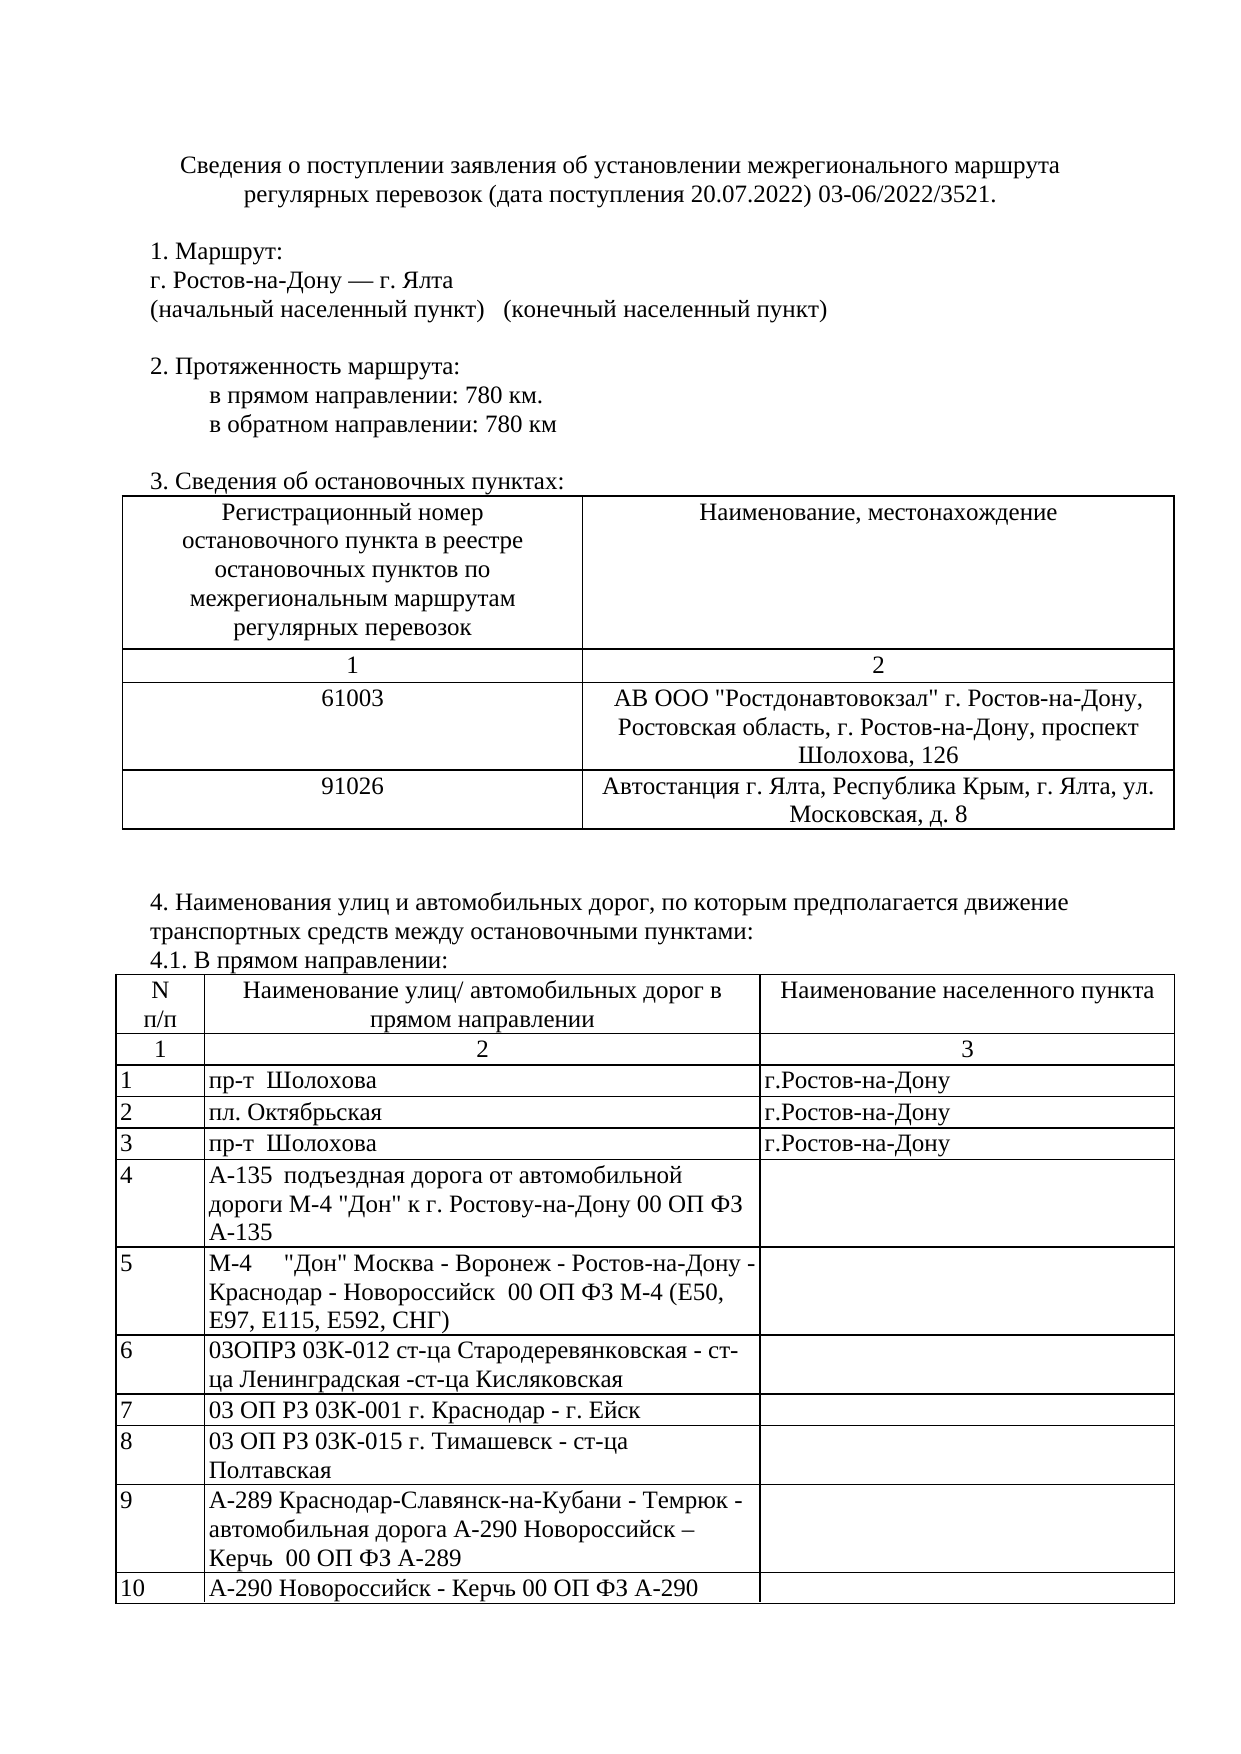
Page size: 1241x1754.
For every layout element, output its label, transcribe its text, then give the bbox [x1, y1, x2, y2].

table_cell 4 [117, 1160, 204, 1246]
table_header N п/п [117, 975, 204, 1033]
table_header Наименование, местонахождение [583, 497, 1173, 648]
table_cell 03 ОП РЗ 03К-015 г. Тимашевск - ст-ца Полтавская [205, 1426, 759, 1484]
table_cell А-135 подъездная дорога от автомобильной дороги М-4 "Дон" к г. Ростову-на-Дону 00 ОП ФЗ А-135 [205, 1160, 759, 1246]
table_header Наименование улиц/ автомобильных дорог в прямом направлении [205, 975, 759, 1033]
text 2. Протяженность маршрута: [150, 351, 1090, 380]
text 4.1. В прямом направлении: [150, 945, 1090, 973]
table_cell 2 [117, 1097, 204, 1127]
table_cell [761, 1248, 1174, 1334]
table_cell 3 [761, 1034, 1174, 1064]
table_cell [761, 1395, 1174, 1424]
text 3. Сведения об остановочных пунктах: [150, 466, 1090, 495]
table_cell 03ОПРЗ 03К-012 ст-ца Стародеревянковская - ст-ца Ленинградская -ст-ца Кисляковская [205, 1336, 759, 1393]
table_cell 1 [123, 650, 582, 681]
table_cell АВ ООО "Ростдонавтовокзал" г. Ростов-на-Дону, Ростовская область, г. Ростов-на-Дону, проспект Шолохова, 126 [583, 683, 1173, 769]
text 1. Маршрут: [150, 236, 1090, 265]
text в прямом направлении: 780 км. [150, 380, 1090, 409]
text 4. Наименования улиц и автомобильных дорог, по которым предполагается движение транспортных средств между остановочными пунктами: [150, 887, 1090, 945]
table_cell пр-т Шолохова [205, 1066, 759, 1096]
table_cell 2 [205, 1034, 759, 1064]
table_cell 2 [583, 650, 1173, 681]
table_cell [761, 1336, 1174, 1393]
table_cell 10 [117, 1573, 204, 1602]
table_cell [761, 1160, 1174, 1246]
table_cell 3 [117, 1129, 204, 1158]
text (начальный населенный пункт) (конечный населенный пункт) [150, 294, 1090, 322]
table_cell пр-т Шолохова [205, 1129, 759, 1158]
table_cell г.Ростов-на-Дону [761, 1097, 1174, 1127]
table_cell 9 [117, 1485, 204, 1571]
table_header Регистрационный номер остановочного пункта в реестре остановочных пунктов по межрегиональным маршрутам регулярных перевозок [123, 497, 582, 648]
text г. Ростов-на-Дону — г. Ялта [150, 265, 1090, 294]
table_cell 7 [117, 1395, 204, 1424]
table_cell г.Ростов-на-Дону [761, 1129, 1174, 1158]
table_cell 5 [117, 1248, 204, 1334]
table_cell 91026 [123, 771, 582, 828]
text в обратном направлении: 780 км [150, 409, 1090, 437]
table_cell Автостанция г. Ялта, Республика Крым, г. Ялта, ул. Московская, д. 8 [583, 771, 1173, 828]
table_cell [205, 1573, 759, 1602]
table_cell 8 [117, 1426, 204, 1484]
table_cell 1 [117, 1066, 204, 1096]
table_cell пл. Октябрьская [205, 1097, 759, 1127]
table_cell [761, 1426, 1174, 1484]
table_cell [761, 1573, 1174, 1602]
table_cell 03 ОП РЗ 03К-001 г. Краснодар - г. Ейск [205, 1395, 759, 1424]
table_cell [761, 1485, 1174, 1571]
table_cell г.Ростов-на-Дону [761, 1066, 1174, 1096]
table_cell А-289 Краснодар-Славянск-на-Кубани - Темрюк - автомобильная дорога А-290 Новороссийск – Керчь 00 ОП ФЗ А-289 [205, 1485, 759, 1571]
table_cell М-4 "Дон" Москва - Воронеж - Ростов-на-Дону - Краснодар - Новороссийск 00 ОП ФЗ М-4 (Е50, Е97, Е115, Е592, СНГ) [205, 1248, 759, 1334]
table_cell 61003 [123, 683, 582, 769]
table_cell 6 [117, 1336, 204, 1393]
table_cell 1 [117, 1034, 204, 1064]
text Сведения о поступлении заявления об установлении межрегионального маршрута регулярных перевозок (дата поступления 20.07.2022) 03-06/2022/3521. [150, 150, 1090, 207]
table_header Наименование населенного пункта [761, 975, 1174, 1033]
